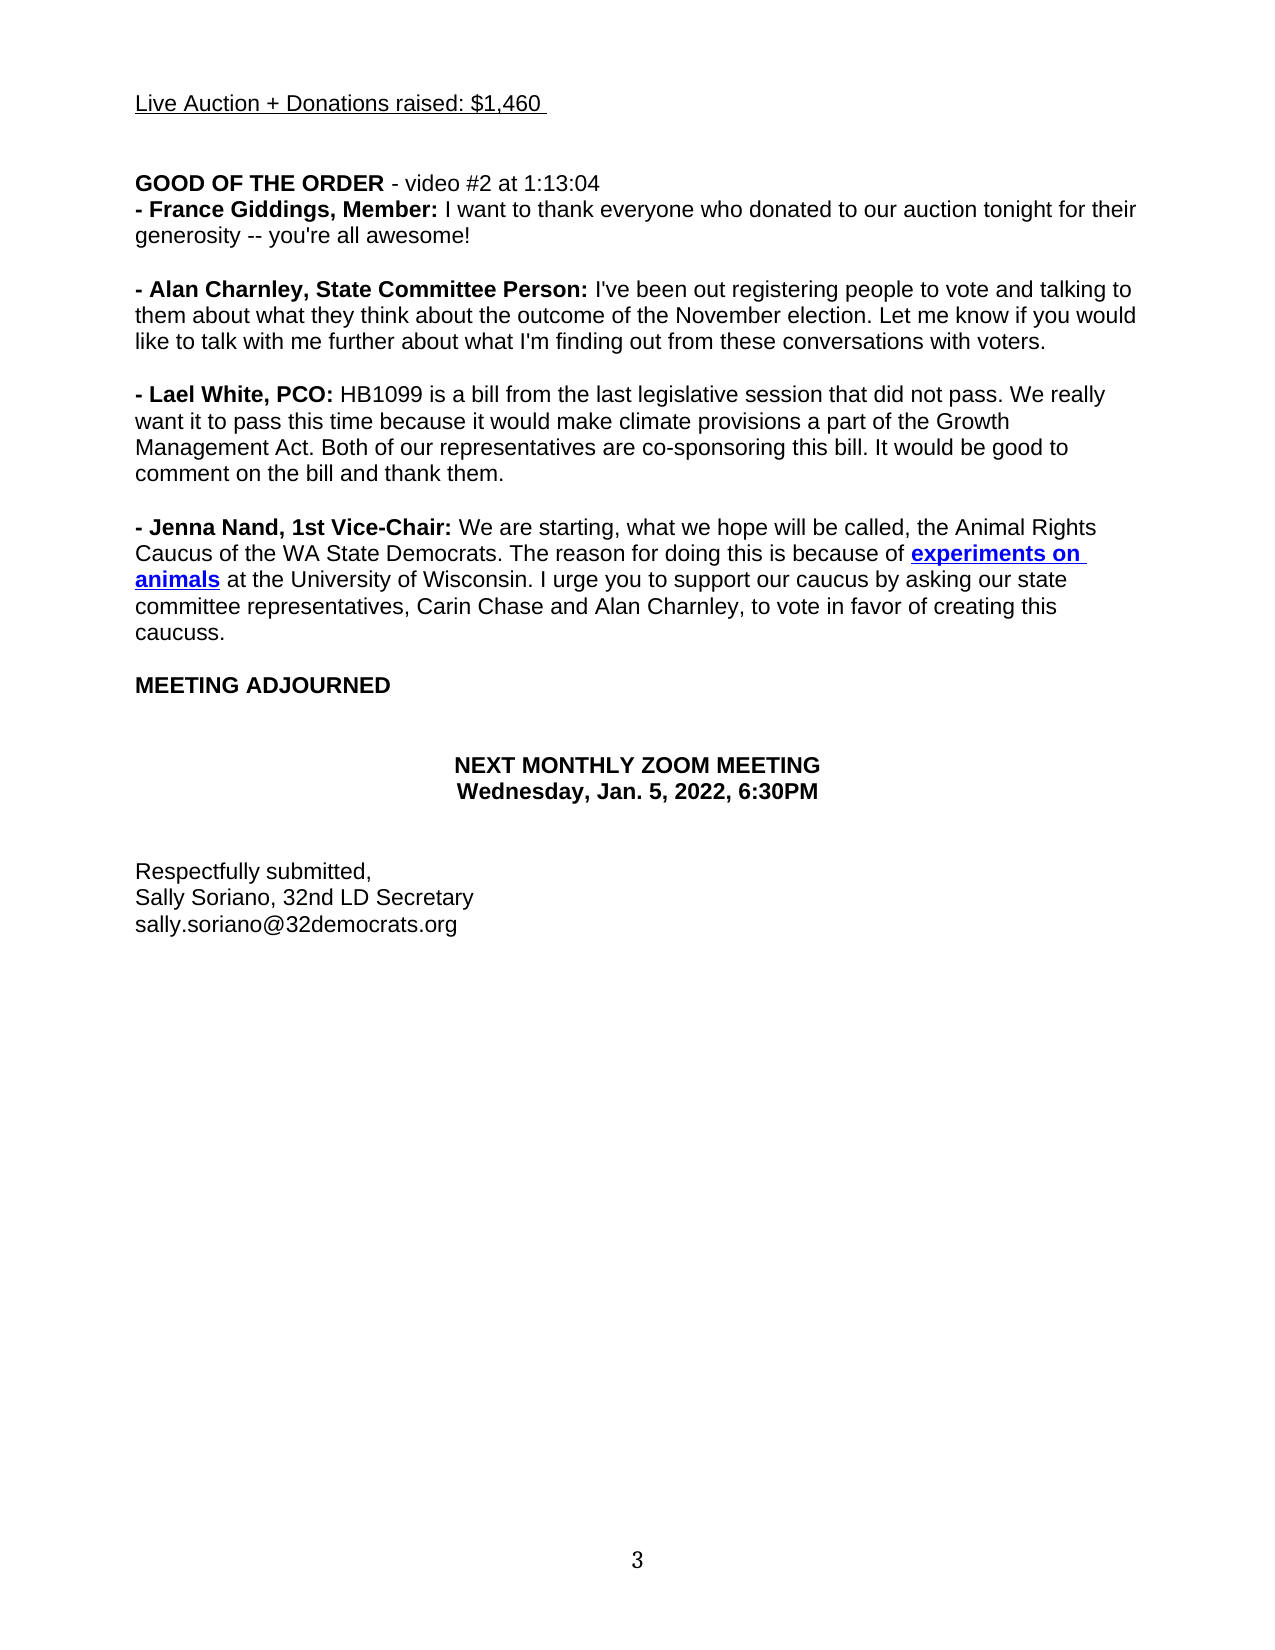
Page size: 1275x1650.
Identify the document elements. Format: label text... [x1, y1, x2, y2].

text MEETING ADJOURNED [135, 672, 1140, 698]
text Live Auction + Donations raised: $1,460 [135, 90, 1140, 116]
text - Jenna Nand, 1st Vice-Chair: We are starting, what we hope will be called, the Animal Rights Caucus of the WA State Democrats. The reason for doing this is because of experiments on animals at the University of Wisconsin. I urge you to support our caucus by asking our state committee representatives, Carin Chase and Alan Charnley, to vote in favor of creating this caucuss. [135, 513, 1140, 645]
text Respectfully submitted, Sally Soriano, 32nd LD Secretary sally.soriano@32democrats.org [135, 858, 1140, 937]
text - Alan Charnley, State Committee Person: I've been out registering people to vote and talking to them about what they think about the outcome of the November election. Let me know if you would like to talk with me further about what I'm finding out from these conversations with voters. [135, 276, 1140, 354]
text NEXT MONTHLY ZOOM MEETING Wednesday, Jan. 5, 2022, 6:30PM [135, 752, 1140, 804]
text - Lael White, PCO: HB1099 is a bill from the last legislative session that did not pass. We really want it to pass this time because it would make climate provisions a part of the Growth Management Act. Both of our representatives are co-sponsoring this bill. It would be good to comment on the bill and thank them. [135, 381, 1140, 487]
text GOOD OF THE ORDER - video #2 at 1:13:04 - France Giddings, Member: I want to thank everyone who donated to our auction tonight for their generosity -- you're all awesome! [135, 170, 1140, 249]
